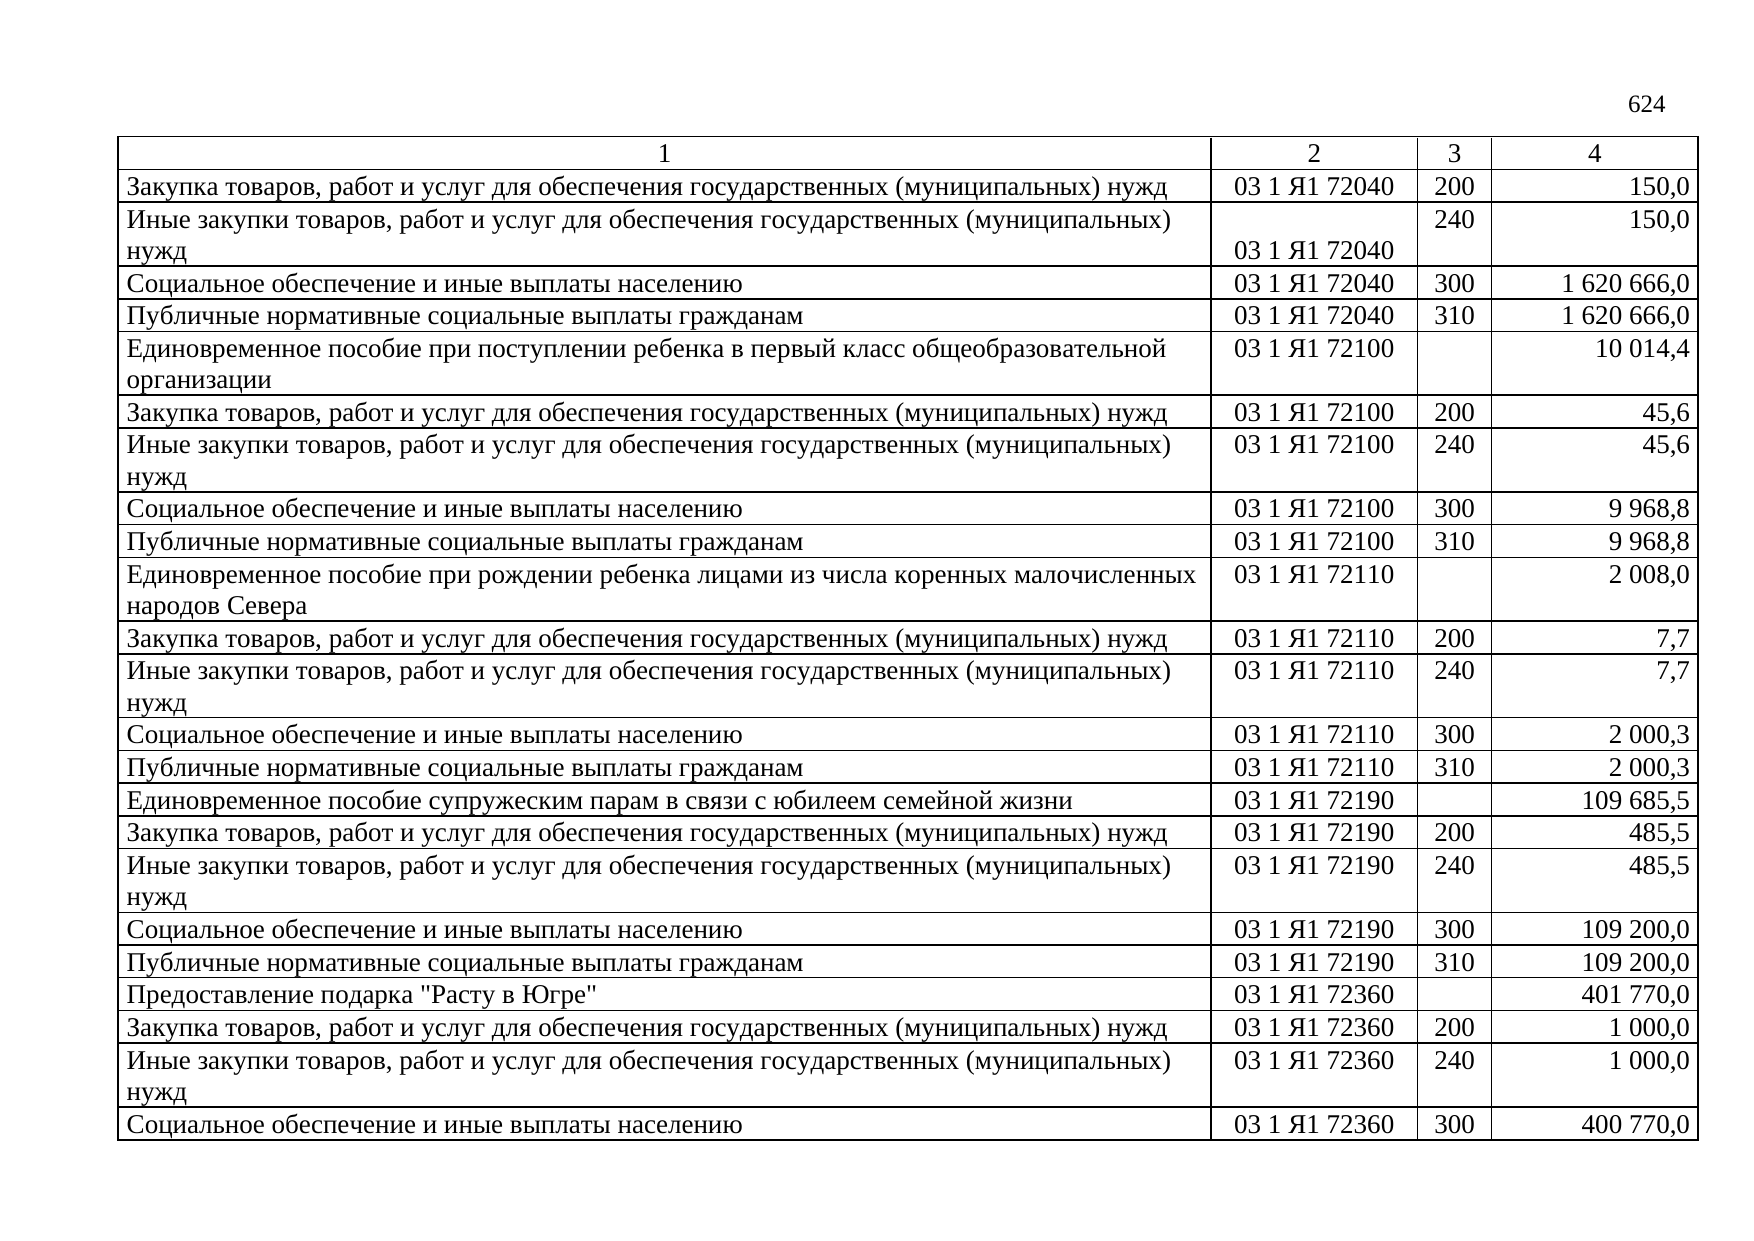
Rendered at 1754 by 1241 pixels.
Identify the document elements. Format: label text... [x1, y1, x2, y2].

table_cell Закупка товаров, работ и услуг для обеспечения государственных (муниципальных) нужд [119, 817, 1210, 848]
table_cell 03 1 Я1 72190 [1212, 946, 1417, 977]
table_cell Закупка товаров, работ и услуг для обеспечения государственных (муниципальных) нужд [119, 396, 1210, 427]
table_cell 03 1 Я1 72100 [1212, 493, 1417, 524]
table_cell Публичные нормативные социальные выплаты гражданам [119, 751, 1210, 782]
table_cell Иные закупки товаров, работ и услуг для обеспечения государственных (муниципальных) нужд [119, 849, 1210, 911]
table_cell 1 620 666,0 [1492, 267, 1697, 298]
table_cell 03 1 Я1 72190 [1212, 817, 1417, 848]
table_cell 2 000,3 [1492, 751, 1697, 782]
table_cell 240 [1418, 1044, 1491, 1106]
table_cell 45,6 [1492, 396, 1697, 427]
table_cell 109 200,0 [1492, 946, 1697, 977]
table_cell 1 000,0 [1492, 1011, 1697, 1042]
table_cell 03 1 Я1 72110 [1212, 622, 1417, 653]
table_cell 7,7 [1492, 622, 1697, 653]
table_cell Публичные нормативные социальные выплаты гражданам [119, 525, 1210, 556]
table_cell 485,5 [1492, 817, 1697, 848]
table_cell 03 1 Я1 72110 [1212, 718, 1417, 749]
table_cell 03 1 Я1 72190 [1212, 913, 1417, 944]
table_cell 401 770,0 [1492, 978, 1697, 1009]
table_cell 03 1 Я1 72360 [1212, 1044, 1417, 1106]
table_cell 240 [1418, 655, 1491, 717]
table_cell 310 [1418, 751, 1491, 782]
table_cell 150,0 [1492, 170, 1697, 201]
table_cell Социальное обеспечение и иные выплаты населению [119, 718, 1210, 749]
table_cell Иные закупки товаров, работ и услуг для обеспечения государственных (муниципальных) нужд [119, 203, 1210, 265]
table_cell 03 1 Я1 72100 [1212, 332, 1417, 394]
table_cell 03 1 Я1 72110 [1212, 558, 1417, 620]
table_cell 7,7 [1492, 655, 1697, 717]
table_cell 9 968,8 [1492, 525, 1697, 556]
table_cell 03 1 Я1 72100 [1212, 525, 1417, 556]
table_cell 03 1 Я1 72360 [1212, 978, 1417, 1009]
table_cell 200 [1418, 1011, 1491, 1042]
table_cell 485,5 [1492, 849, 1697, 911]
table_cell 109 685,5 [1492, 784, 1697, 815]
table_cell 240 [1418, 849, 1491, 911]
table_header 1 [119, 137, 1211, 168]
table_cell Социальное обеспечение и иные выплаты населению [119, 913, 1210, 944]
table_cell Единовременное пособие при рождении ребенка лицами из числа коренных малочисленных народов Севера [119, 558, 1210, 620]
table_cell Социальное обеспечение и иные выплаты населению [119, 493, 1210, 524]
table_header 3 [1418, 137, 1491, 168]
table_cell Иные закупки товаров, работ и услуг для обеспечения государственных (муниципальных) нужд [119, 1044, 1210, 1106]
table_cell 03 1 Я1 72110 [1212, 655, 1417, 717]
table_cell 03 1 Я1 72360 [1212, 1011, 1417, 1042]
table_cell 300 [1418, 493, 1491, 524]
table_cell 9 968,8 [1492, 493, 1697, 524]
table_cell Иные закупки товаров, работ и услуг для обеспечения государственных (муниципальных) нужд [119, 429, 1210, 491]
table_cell [1418, 784, 1491, 815]
table_cell 03 1 Я1 72040 [1212, 267, 1417, 298]
table_header 2 [1212, 137, 1417, 168]
table_cell 300 [1418, 267, 1491, 298]
table_cell 03 1 Я1 72100 [1212, 429, 1417, 491]
table_cell 310 [1418, 525, 1491, 556]
table_cell 10 014,4 [1492, 332, 1697, 394]
table_cell 150,0 [1492, 203, 1697, 265]
table_cell 2 008,0 [1492, 558, 1697, 620]
table_cell 240 [1418, 203, 1491, 265]
table_cell Предоставление подарка "Расту в Югре" [119, 978, 1210, 1009]
table_cell 200 [1418, 817, 1491, 848]
table_cell 03 1 Я1 72100 [1212, 396, 1417, 427]
table_cell 310 [1418, 946, 1491, 977]
table_cell Закупка товаров, работ и услуг для обеспечения государственных (муниципальных) нужд [119, 170, 1210, 201]
table_cell 200 [1418, 622, 1491, 653]
table_cell 300 [1418, 1108, 1491, 1139]
table_cell 03 1 Я1 72190 [1212, 784, 1417, 815]
table_cell Единовременное пособие при поступлении ребенка в первый класс общеобразовательной организации [119, 332, 1210, 394]
table_cell 45,6 [1492, 429, 1697, 491]
table_cell 03 1 Я1 72110 [1212, 751, 1417, 782]
table_header 4 [1492, 137, 1697, 168]
table_cell 300 [1418, 913, 1491, 944]
table_cell 300 [1418, 718, 1491, 749]
table_cell [1418, 332, 1491, 394]
table_cell 109 200,0 [1492, 913, 1697, 944]
table_cell 1 620 666,0 [1492, 300, 1697, 331]
table_cell 240 [1418, 429, 1491, 491]
table_cell 03 1 Я1 72040 [1212, 203, 1417, 265]
table_cell Публичные нормативные социальные выплаты гражданам [119, 946, 1210, 977]
table_cell Социальное обеспечение и иные выплаты населению [119, 267, 1210, 298]
table_cell Публичные нормативные социальные выплаты гражданам [119, 300, 1210, 331]
table_cell 1 000,0 [1492, 1044, 1697, 1106]
table_cell 200 [1418, 396, 1491, 427]
table_cell 200 [1418, 170, 1491, 201]
table_cell 03 1 Я1 72040 [1212, 170, 1417, 201]
table_cell 03 1 Я1 72190 [1212, 849, 1417, 911]
table_cell 03 1 Я1 72040 [1212, 300, 1417, 331]
table_cell Единовременное пособие супружеским парам в связи с юбилеем семейной жизни [119, 784, 1210, 815]
table_cell [1418, 558, 1491, 620]
table_cell Социальное обеспечение и иные выплаты населению [119, 1108, 1210, 1139]
table_cell Иные закупки товаров, работ и услуг для обеспечения государственных (муниципальных) нужд [119, 655, 1210, 717]
table_cell 03 1 Я1 72360 [1212, 1108, 1417, 1139]
table_cell 400 770,0 [1492, 1108, 1697, 1139]
table_cell Закупка товаров, работ и услуг для обеспечения государственных (муниципальных) нужд [119, 622, 1210, 653]
table_cell 2 000,3 [1492, 718, 1697, 749]
table_cell [1418, 978, 1491, 1009]
table_cell Закупка товаров, работ и услуг для обеспечения государственных (муниципальных) нужд [119, 1011, 1210, 1042]
table_cell 310 [1418, 300, 1491, 331]
